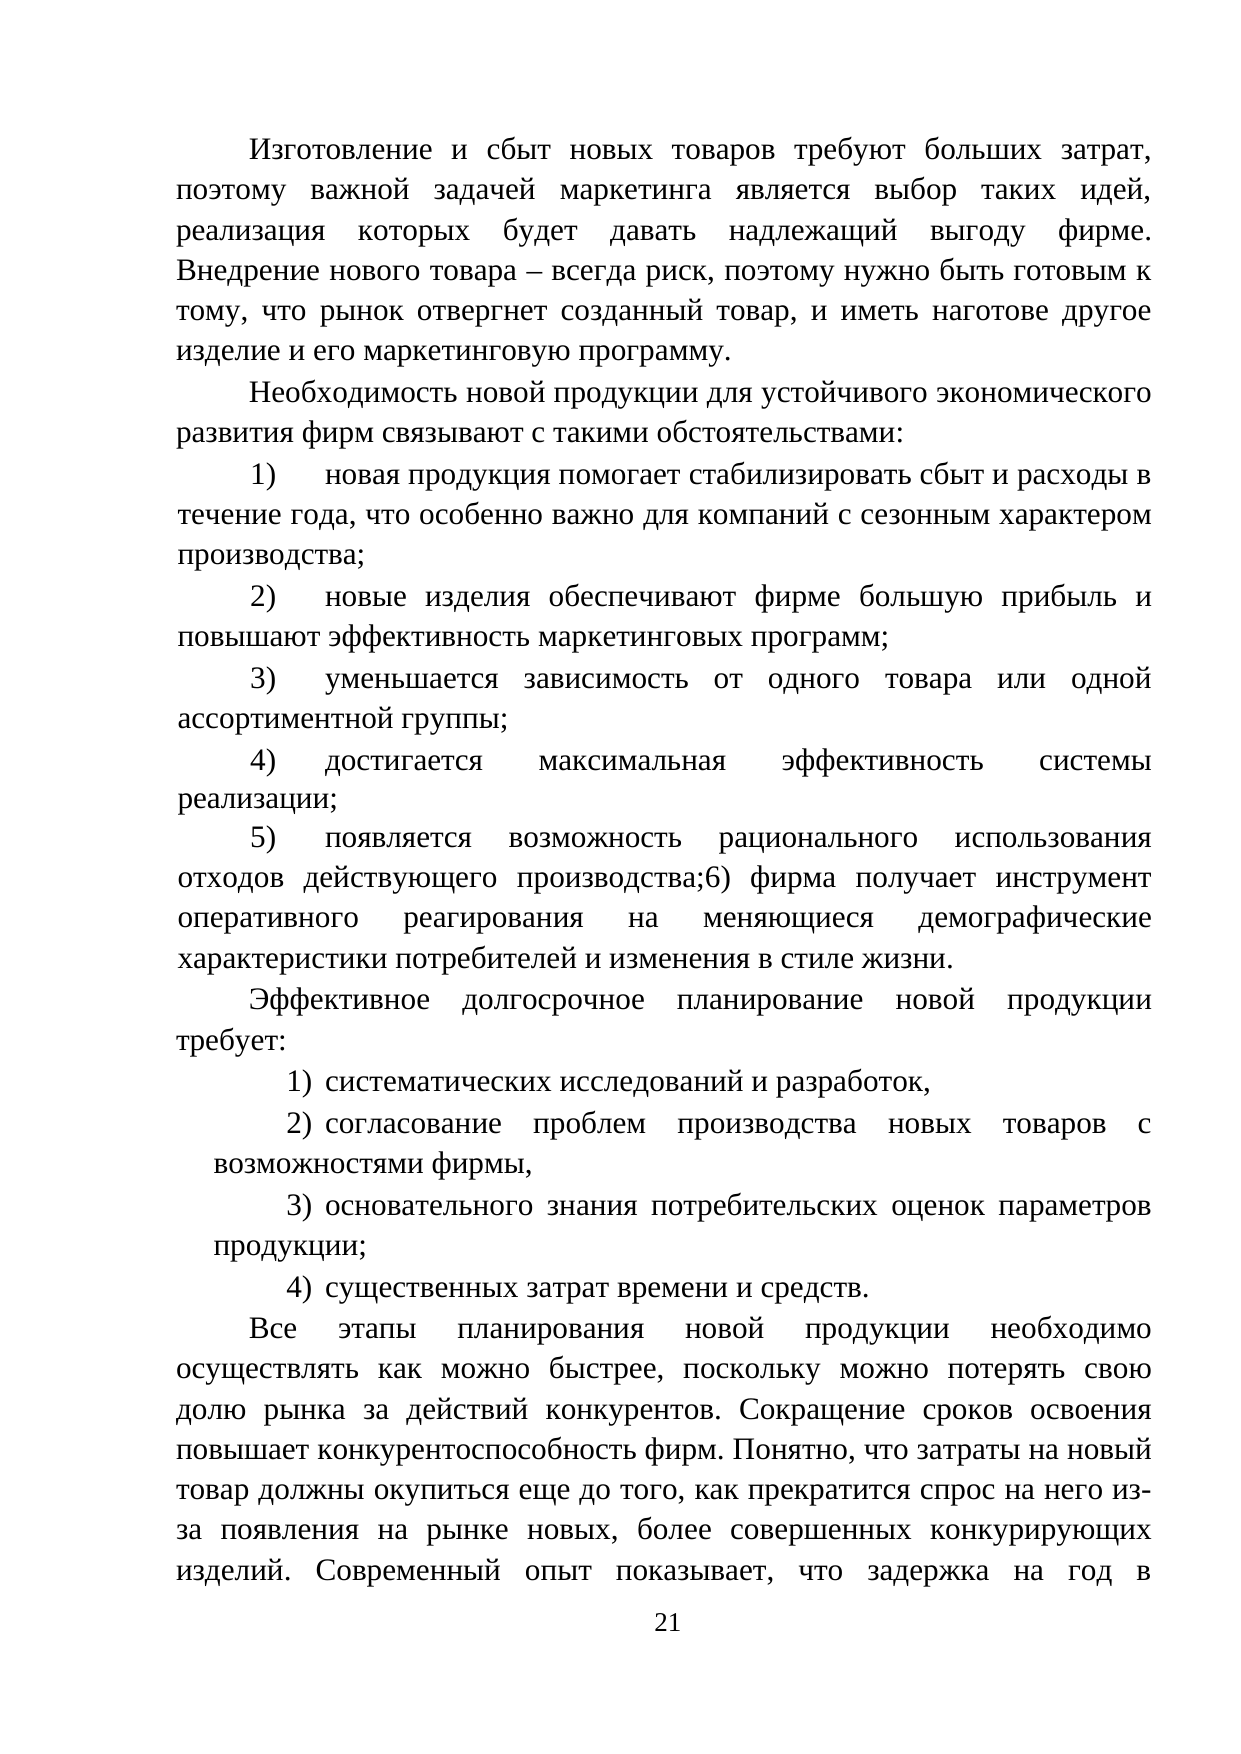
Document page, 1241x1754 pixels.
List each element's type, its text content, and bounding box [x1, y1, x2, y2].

list существенных затрат времени и средств. [213, 1268, 1153, 1304]
list основательного знания потребительских оценок параметров продукции; [213, 1186, 1153, 1262]
list новая продукция помогает стабилизировать сбыт и расходы в течение года, что особенно важно для компаний с сезонным характером производства; [177, 455, 1153, 571]
list появляется возможность рационального использования отходов действующего производства;6) фирма получает инструмент оперативного реагирования на меняющиеся демографические характеристики потребителей и изменения в стиле жизни. [177, 818, 1153, 975]
text Необходимость новой продукции для устойчивого экономического развития фирм связывают с такими обстоятельствами: [176, 373, 1153, 449]
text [176, 1309, 1153, 1587]
list уменьшается зависимость от одного товара или одной ассортиментной группы; [177, 659, 1153, 735]
list систематических исследований и разработок, [213, 1062, 1153, 1098]
list новые изделия обеспечивают фирме большую прибыль и повышают эффективность маркетинговых программ; [177, 577, 1153, 653]
text Эффективное долгосрочное планирование новой продукции требует: [176, 981, 1153, 1057]
list достигается максимальная эффективность системы реализации; [177, 741, 1153, 816]
text Изготовление и сбыт новых товаров требуют больших затрат, поэтому важной задачей маркетинга является выбор таких идей, реализация которых будет давать надлежащий выгоду фирме. Внедрение нового товара – всегда риск, поэтому нужно быть готовым к тому, что рынок отвергнет созданный товар, и иметь наготове другое изделие и его маркетинговую программу. [176, 130, 1153, 367]
list согласование проблем производства новых товаров с возможностями фирмы, [213, 1104, 1153, 1180]
